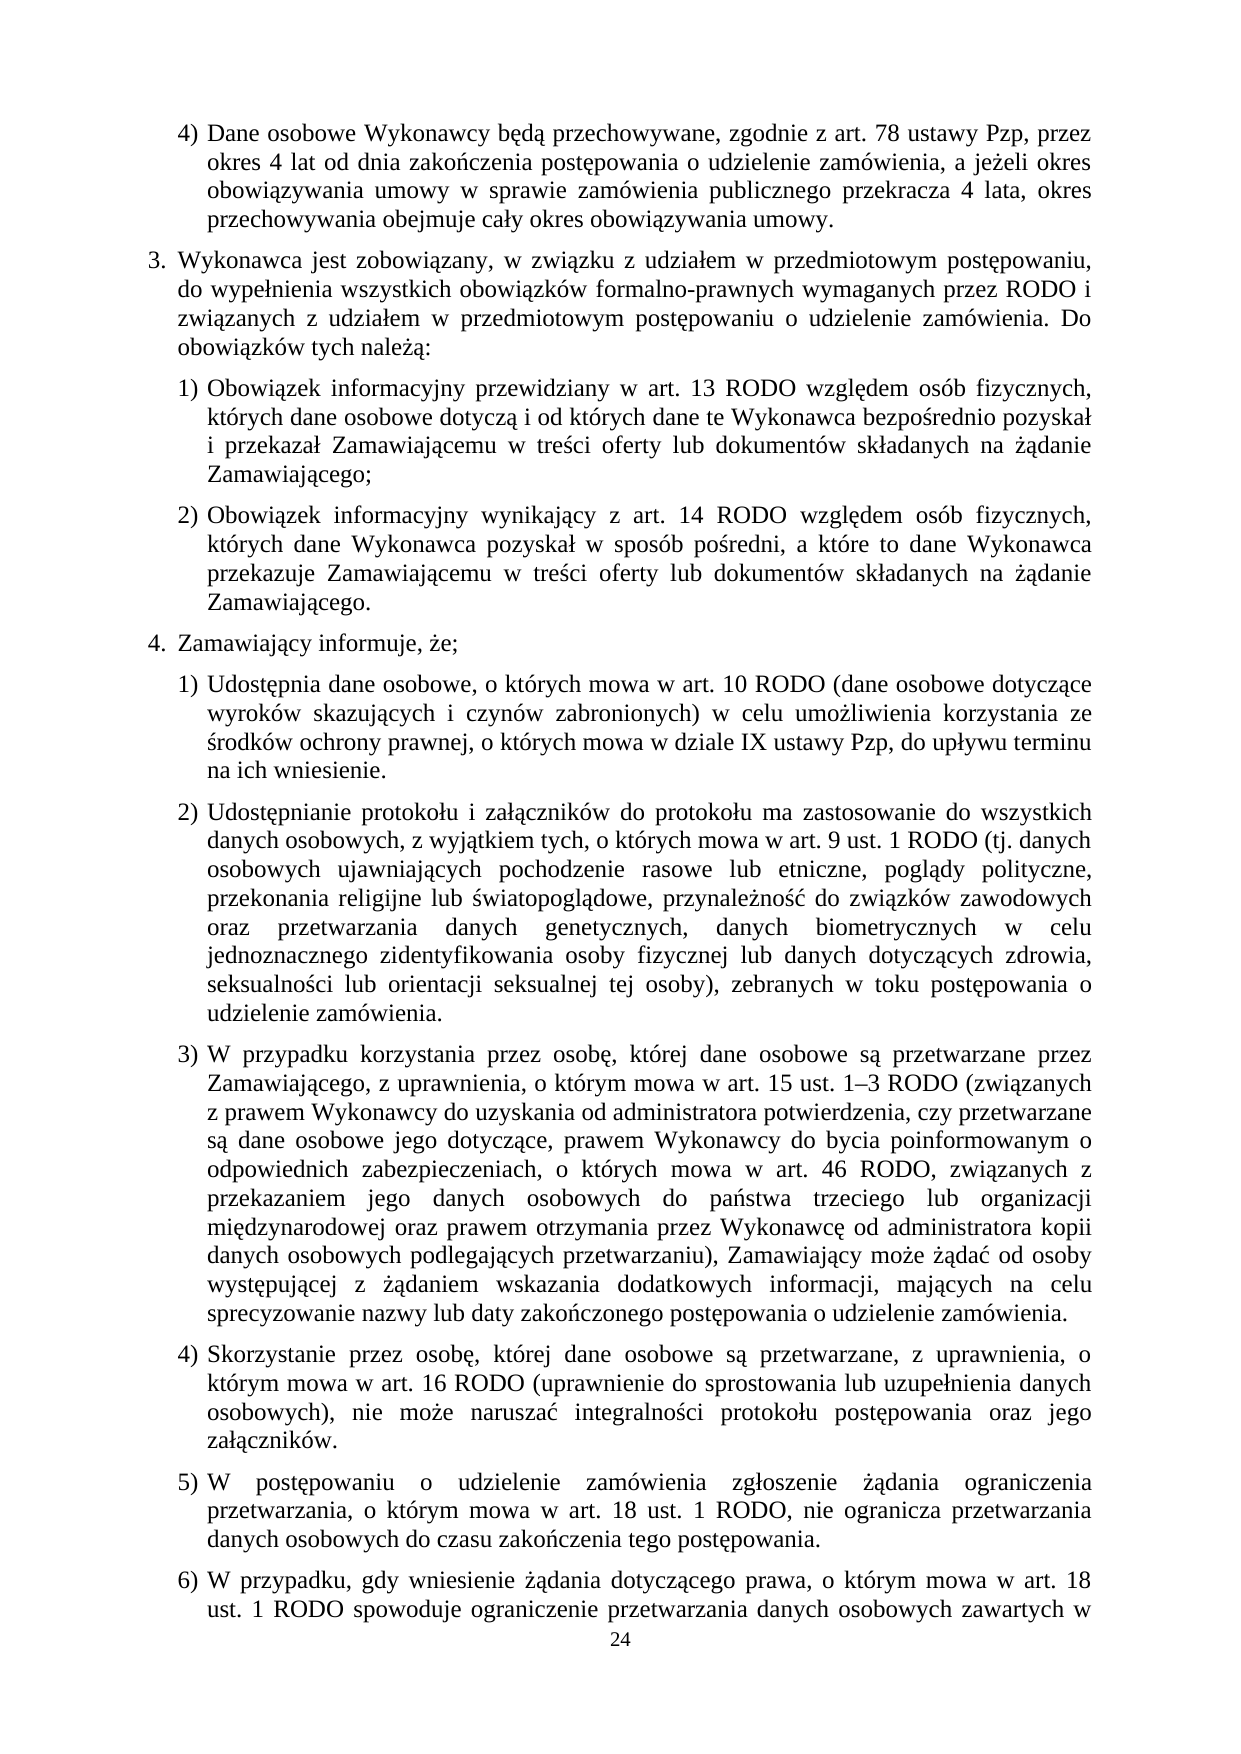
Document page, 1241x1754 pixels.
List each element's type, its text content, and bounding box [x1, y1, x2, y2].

list Obowiązek informacyjny przewidziany w art. 13 RODO względem osób fizycznych, których dane osobowe dotyczą i od których dane te Wykonawca bezpośrednio pozyskał i przekazał Zamawiającemu w treści oferty lub dokumentów składanych na żądanie Zamawiającego; [177, 373, 1092, 488]
list Dane osobowe Wykonawcy będą przechowywane, zgodnie z art. 78 ustawy Pzp, przez okres 4 lat od dnia zakończenia postępowania o udzielenie zamówienia, a jeżeli okres obowiązywania umowy w sprawie zamówienia publicznego przekracza 4 lata, okres przechowywania obejmuje cały okres obowiązywania umowy. [177, 118, 1092, 233]
list Udostępnianie protokołu i załączników do protokołu ma zastosowanie do wszystkich danych osobowych, z wyjątkiem tych, o których mowa w art. 9 ust. 1 RODO (tj. danych osobowych ujawniających pochodzenie rasowe lub etniczne, poglądy polityczne, przekonania religijne lub światopoglądowe, przynależność do związków zawodowych oraz przetwarzania danych genetycznych, danych biometrycznych w celu jednoznacznego zidentyfikowania osoby fizycznej lub danych dotyczących zdrowia, seksualności lub orientacji seksualnej tej osoby), zebranych w toku postępowania o udzielenie zamówienia. [177, 797, 1092, 1027]
list Zamawiający informuje, że; [148, 628, 1092, 657]
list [177, 1566, 1092, 1623]
list Wykonawca jest zobowiązany, w związku z udziałem w przedmiotowym postępowaniu, do wypełnienia wszystkich obowiązków formalno-prawnych wymaganych przez RODO i związanych z udziałem w przedmiotowym postępowaniu o udzielenie zamówienia. Do obowiązków tych należą: [148, 246, 1092, 361]
list Udostępnia dane osobowe, o których mowa w art. 10 RODO (dane osobowe dotyczące wyroków skazujących i czynów zabronionych) w celu umożliwienia korzystania ze środków ochrony prawnej, o których mowa w dziale IX ustawy Pzp, do upływu terminu na ich wniesienie. [177, 669, 1092, 784]
list W postępowaniu o udzielenie zamówienia zgłoszenie żądania ograniczenia przetwarzania, o którym mowa w art. 18 ust. 1 RODO, nie ogranicza przetwarzania danych osobowych do czasu zakończenia tego postępowania. [177, 1467, 1092, 1553]
list W przypadku korzystania przez osobę, której dane osobowe są przetwarzane przez Zamawiającego, z uprawnienia, o którym mowa w art. 15 ust. 1–3 RODO (związanych z prawem Wykonawcy do uzyskania od administratora potwierdzenia, czy przetwarzane są dane osobowe jego dotyczące, prawem Wykonawcy do bycia poinformowanym o odpowiednich zabezpieczeniach, o których mowa w art. 46 RODO, związanych z przekazaniem jego danych osobowych do państwa trzeciego lub organizacji międzynarodowej oraz prawem otrzymania przez Wykonawcę od administratora kopii danych osobowych podlegających przetwarzaniu), Zamawiający może żądać od osoby występującej z żądaniem wskazania dodatkowych informacji, mających na celu sprecyzowanie nazwy lub daty zakończonego postępowania o udzielenie zamówienia. [177, 1039, 1092, 1327]
list Obowiązek informacyjny wynikający z art. 14 RODO względem osób fizycznych, których dane Wykonawca pozyskał w sposób pośredni, a które to dane Wykonawca przekazuje Zamawiającemu w treści oferty lub dokumentów składanych na żądanie Zamawiającego. [177, 501, 1092, 616]
list Skorzystanie przez osobę, której dane osobowe są przetwarzane, z uprawnienia, o którym mowa w art. 16 RODO (uprawnienie do sprostowania lub uzupełnienia danych osobowych), nie może naruszać integralności protokołu postępowania oraz jego załączników. [177, 1339, 1092, 1454]
